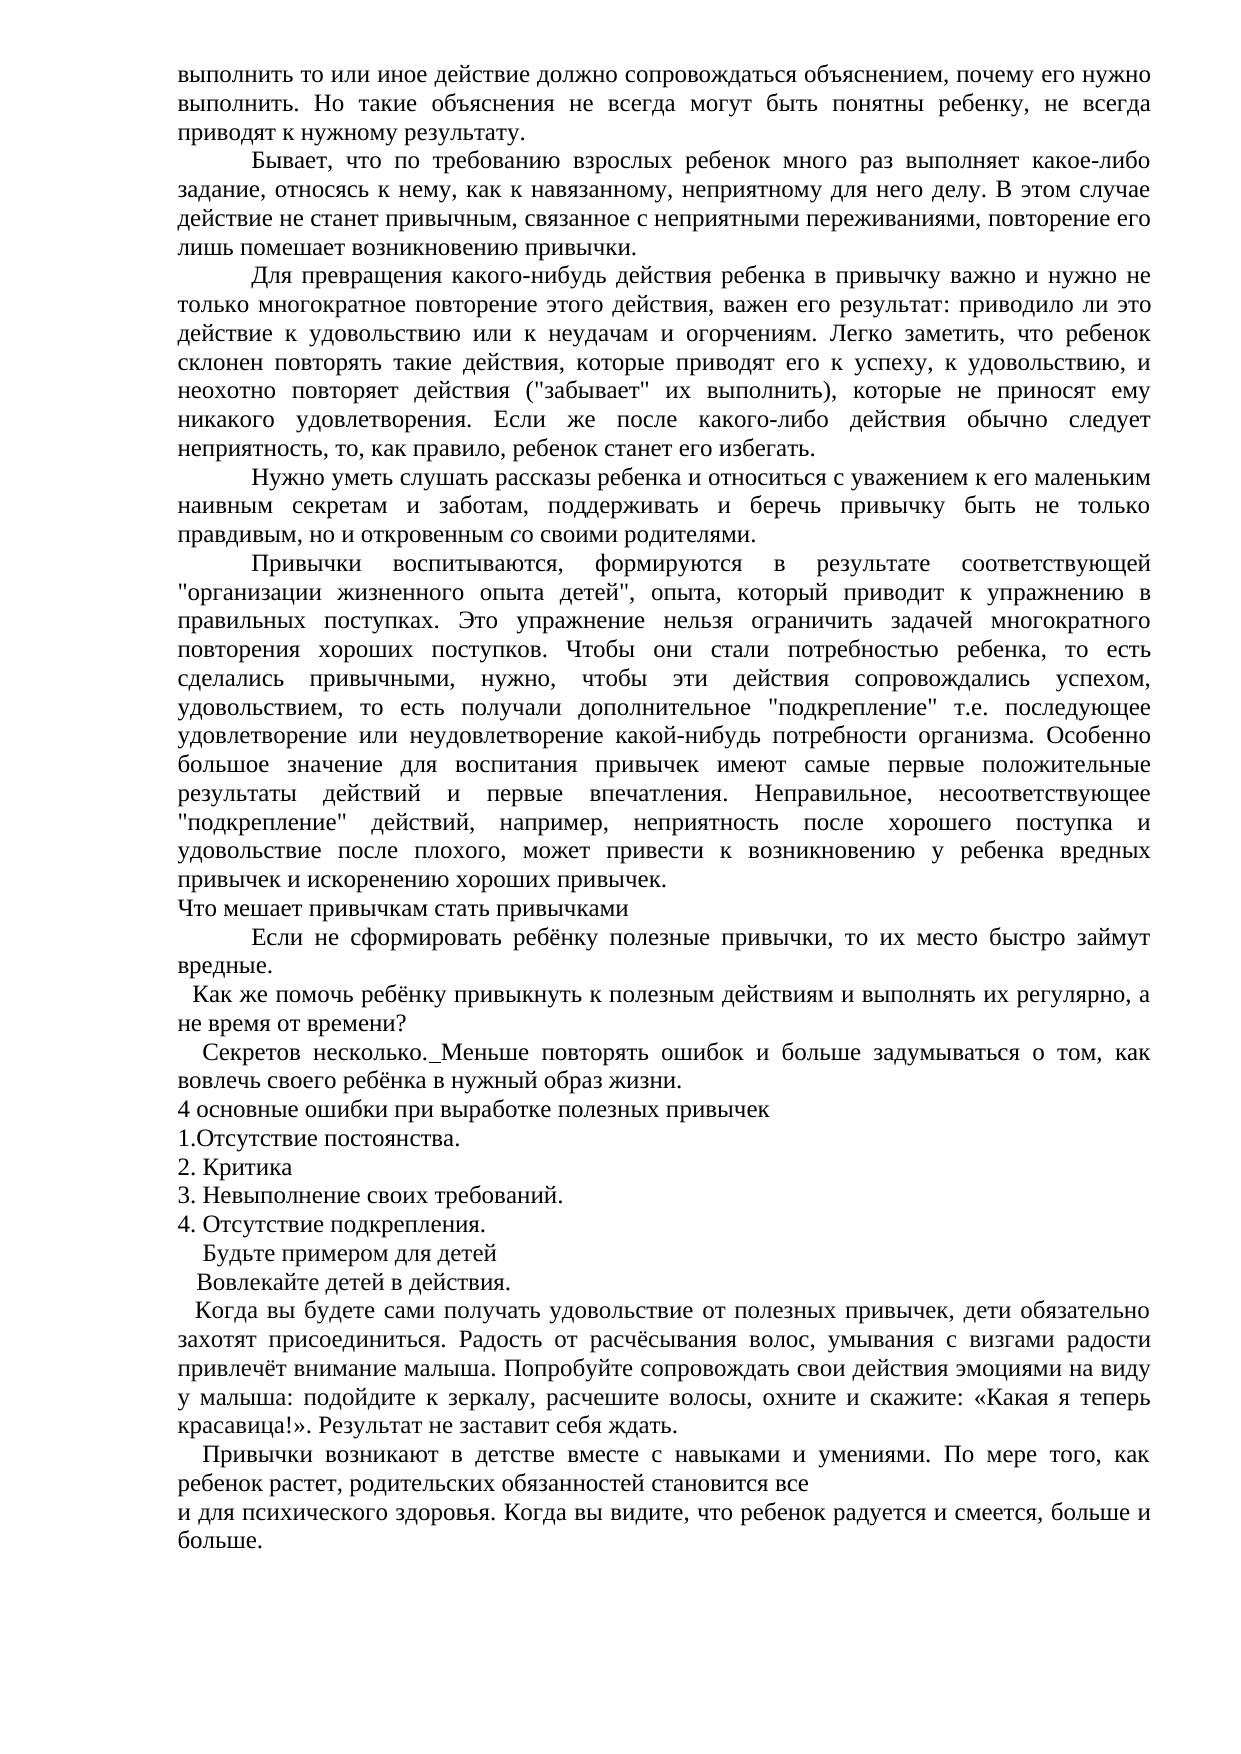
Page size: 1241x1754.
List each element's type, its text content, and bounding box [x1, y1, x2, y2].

text Секретов несколько. Меньше повторять ошибок и больше задумываться о том, как вовлечь своего ребёнка в нужный образ жизни. [177, 1037, 1152, 1094]
text Привычки воспитываются, формируются в результате соответствующей "организации жизненного опыта детей", опыта, который приводит к упражнению в правильных поступках. Это упражнение нельзя ограничить задачей многократного повторения хороших поступков. Чтобы они стали потребностью ребенка, то есть сделались привычными, нужно, чтобы эти действия сопровождались успехом, удовольствием, то есть получали дополнительное "подкрепление" т.е. последующее удовлетворение или неудовлетворение какой-нибудь потребности организма. Особенно большое значение для воспитания привычек имеют самые первые положительные результаты действий и первые впечатления. Неправильное, несоответствующее "подкрепление" действий, например, неприятность после хорошего поступка и удовольствие после плохого, может привести к возникновению у ребенка вредных привычек и искоренению хороших привычек. [177, 548, 1152, 893]
text Будьте примером для детей [177, 1238, 1152, 1267]
text Для превращения какого-нибудь действия ребенка в привычку важно и нужно не только многократное повторение этого действия, важен его результат: приводило ли это действие к удовольствию или к неудачам и огорчениям. Легко заметить, что ребенок склонен повторять такие действия, которые приводят его к успеху, к удовольствию, и неохотно повторяет действия ("забывает" их выполнить), которые не приносят ему никакого удовлетворения. Если же после какого-либо действия обычно следует неприятность, то, как правило, ребенок станет его избегать. [177, 260, 1152, 462]
text 4. Отсутствие подкрепления. [177, 1209, 1152, 1238]
text Как же помочь ребёнку привыкнуть к полезным действиям и выполнять их регулярно, а не время от времени? [177, 979, 1152, 1037]
text 2. Критика [177, 1152, 1152, 1180]
text Бывает, что по требованию взрослых ребенок много раз выполняет какое-либо задание, относясь к нему, как к навязанному, неприятному для него делу. В этом случае действие не станет привычным, связанное с неприятными переживаниями, повторение его лишь помешает возникновению привычки. [177, 145, 1152, 260]
text Что мешает привычкам стать привычками [177, 893, 1152, 922]
text Когда вы будете сами получать удовольствие от полезных привычек, дети обязательно захотят присоединиться. Радость от расчёсывания волос, умывания с визгами радости привлечёт внимание малыша. Попробуйте сопровождать свои действия эмоциями на виду у малыша: подойдите к зеркалу, расчешите волосы, охните и скажите: «Какая я теперь красавица!». Результат не заставит себя ждать. [177, 1295, 1152, 1439]
text 3. Невыполнение своих требований. [177, 1180, 1152, 1209]
text и для психического здоровья. Когда вы видите, что ребенок радуется и смеется, больше и больше. [177, 1497, 1152, 1554]
text 4 основные ошибки при выработке полезных привычек [177, 1094, 1152, 1123]
text Привычки возникают в детстве вместе с навыками и умениями. По мере того, как ребенок растет, родительских обязанностей становится все [177, 1439, 1152, 1497]
text Нужно уметь слушать рассказы ребенка и относиться с уважением к его маленьким наивным секретам и заботам, поддерживать и беречь привычку быть не только правдивым, но и откровенным со своими родителями. [177, 462, 1152, 548]
text Если не сформировать ребёнку полезные привычки, то их место быстро займут вредные. [177, 922, 1152, 979]
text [177, 59, 1152, 145]
text Вовлекайте детей в действия. [177, 1267, 1152, 1295]
text 1.Отсутствие постоянства. [177, 1123, 1152, 1152]
